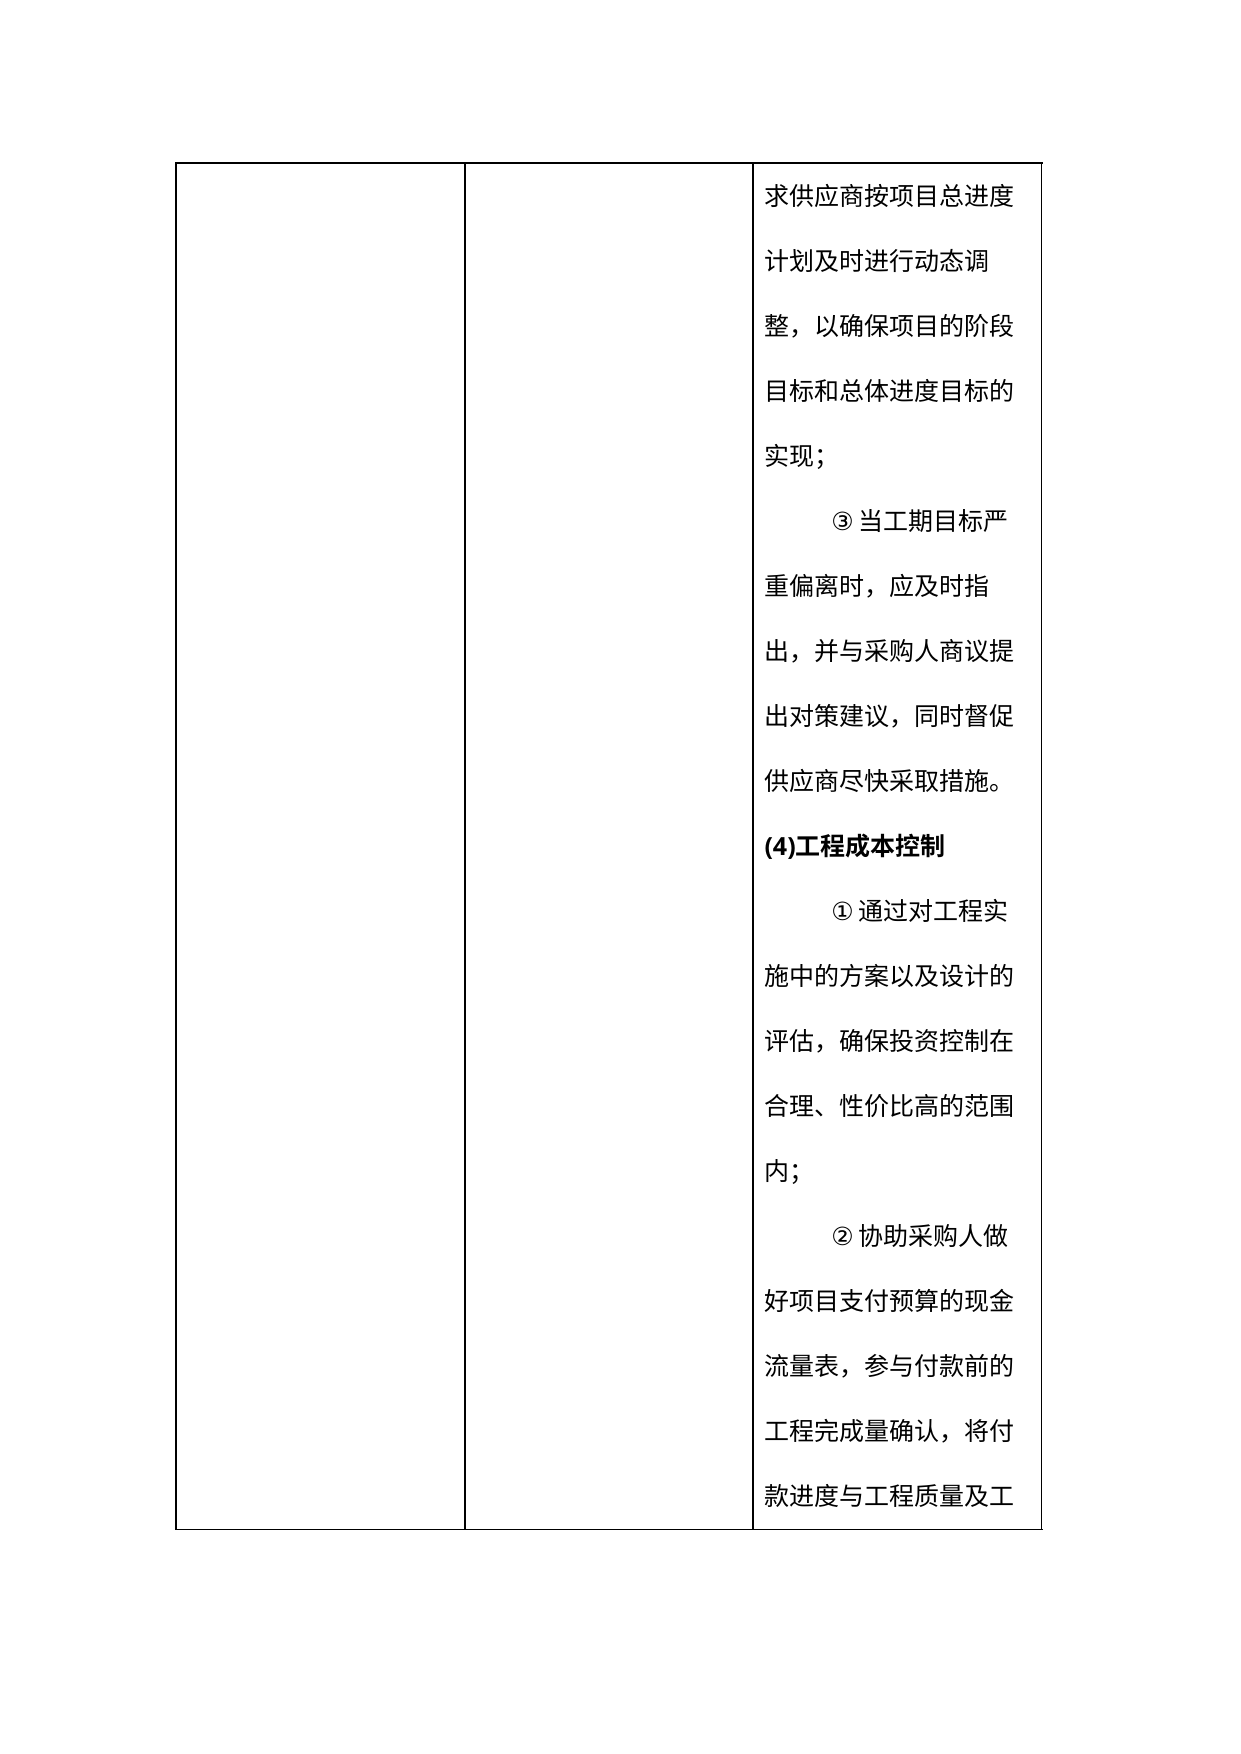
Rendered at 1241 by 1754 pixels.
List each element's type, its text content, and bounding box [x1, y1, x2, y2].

table_cell 1 [177, 164, 464, 1528]
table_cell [754, 164, 1041, 1528]
table_cell [466, 164, 752, 1528]
